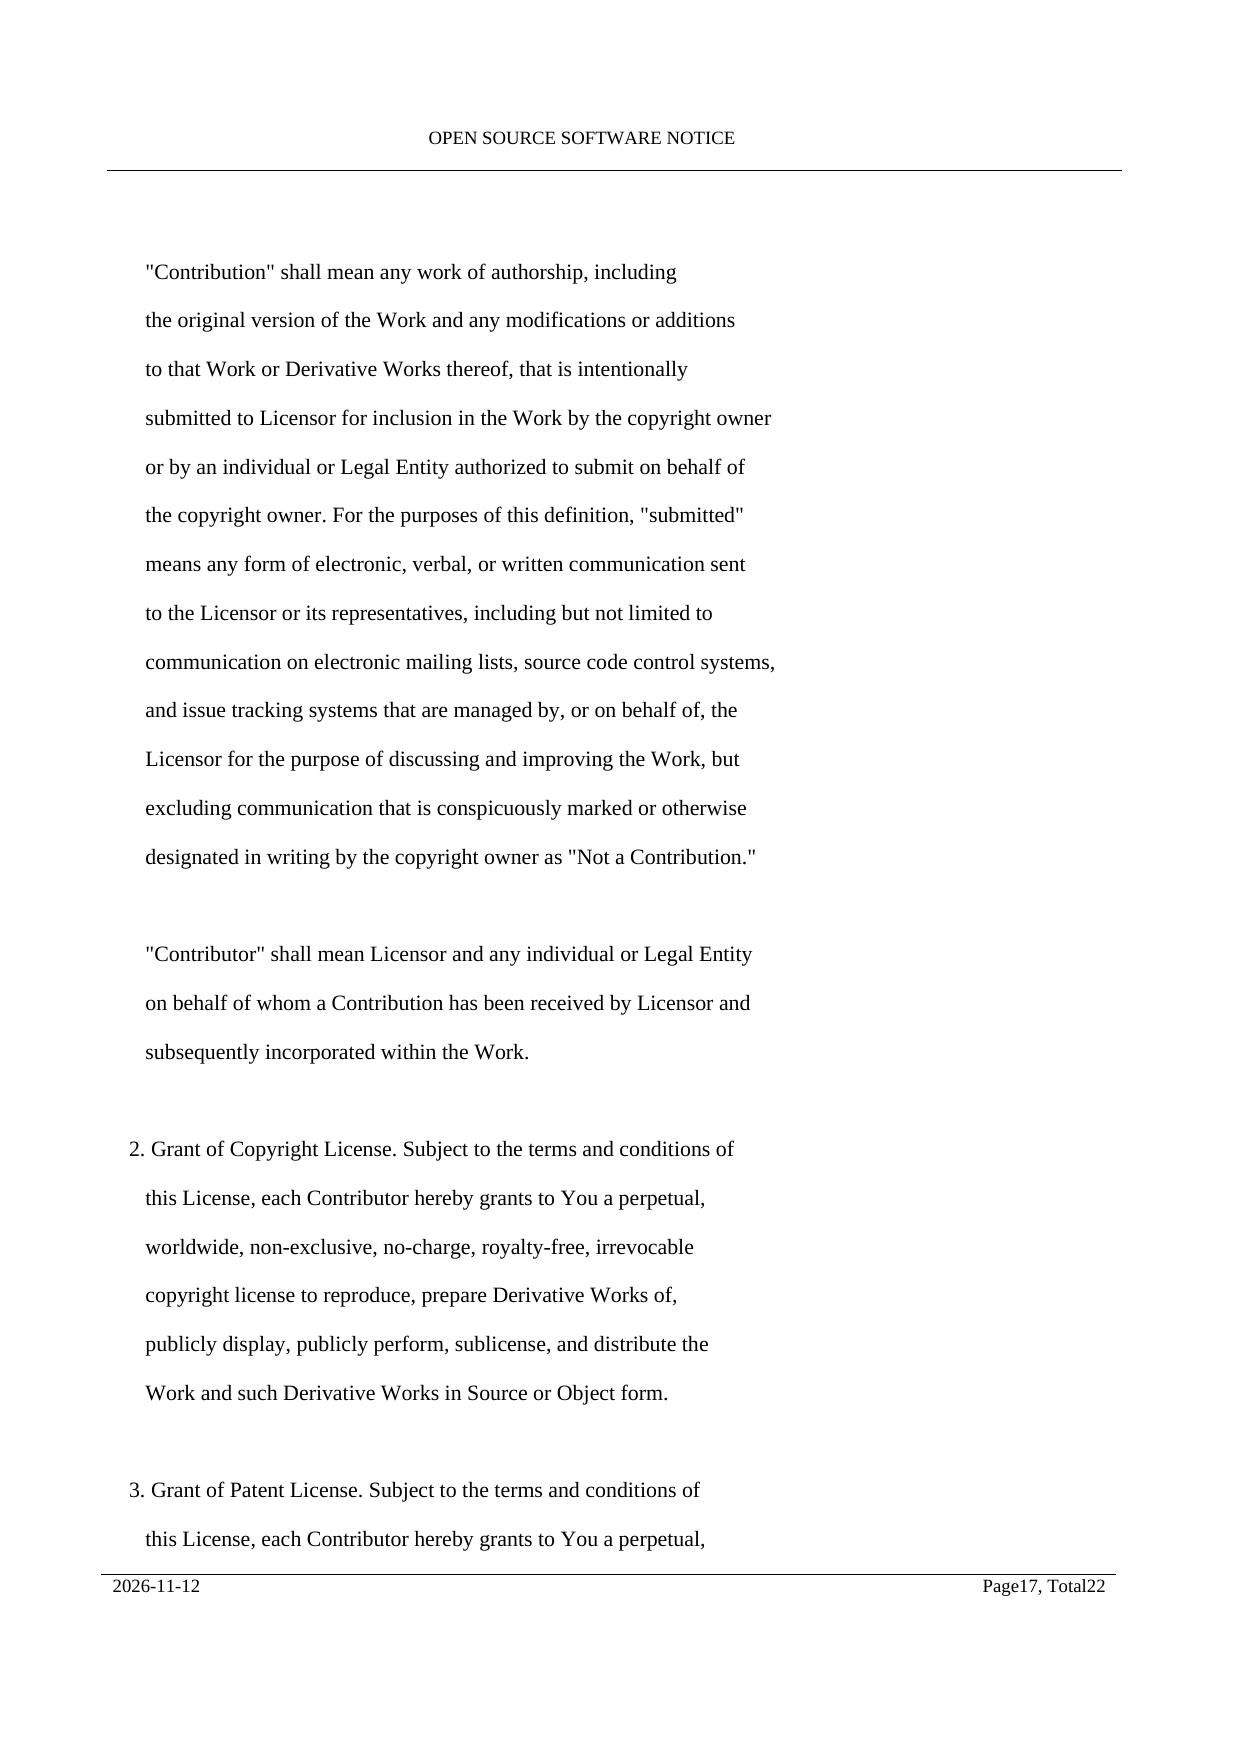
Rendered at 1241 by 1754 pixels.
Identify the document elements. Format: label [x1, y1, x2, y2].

text [112, 206, 1128, 1555]
